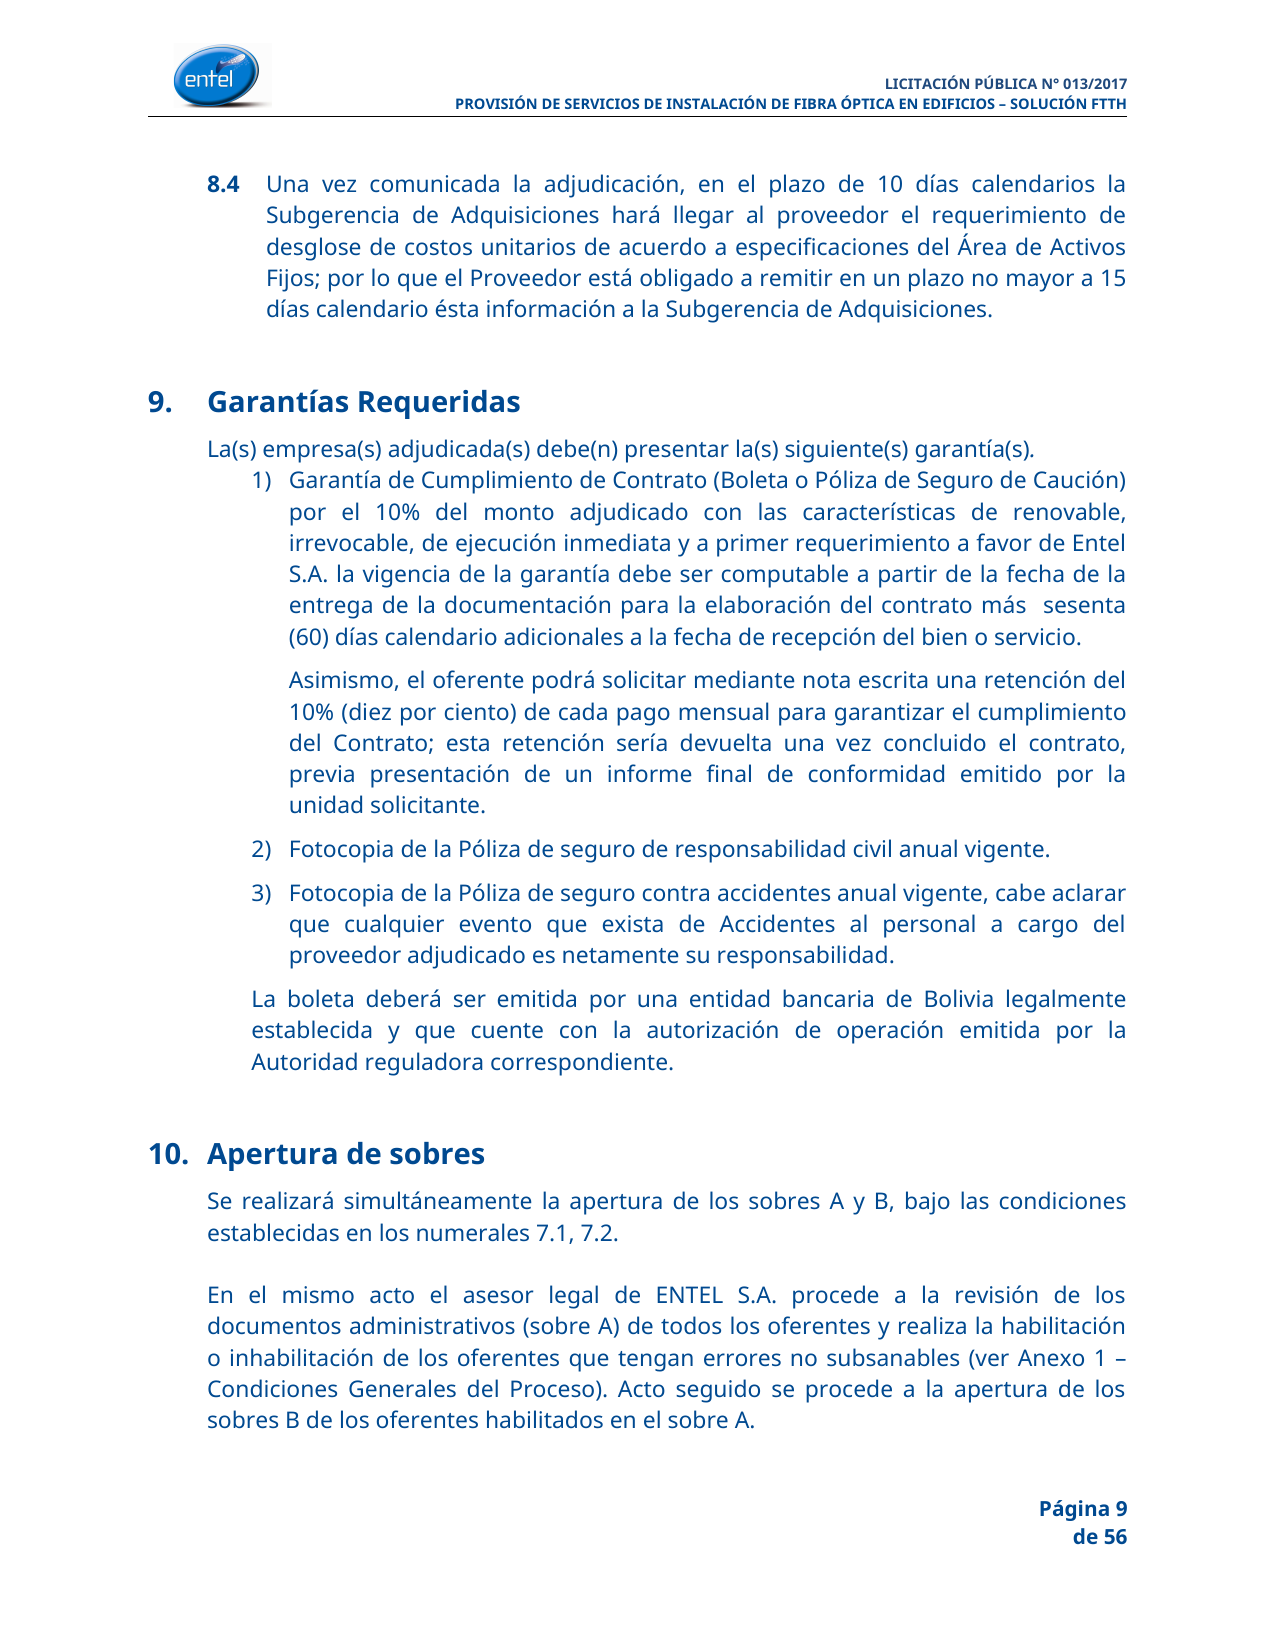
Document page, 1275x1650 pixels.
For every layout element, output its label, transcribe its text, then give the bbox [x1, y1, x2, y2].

list Una vez comunicada la adjudicación, en el plazo de 10 días calendarios la Subgerencia de Adquisiciones hará llegar al proveedor el requerimiento de desglose de costos unitarios de acuerdo a especificaciones del Área de Activos Fijos; por lo que el Proveedor está obligado a remitir en un plazo no mayor a 15 días calendario ésta información a la Subgerencia de Adquisiciones. [207, 168, 1127, 324]
text En el mismo acto el asesor legal de ENTEL S.A. procede a la revisión de los documentos administrativos (sobre A) de todos los oferentes y realiza la habilitación o inhabilitación de los oferentes que tengan errores no subsanables (ver Anexo 1 – Condiciones Generales del Proceso). Acto seguido se procede a la apertura de los sobres B de los oferentes habilitados en el sobre A. [207, 1279, 1127, 1435]
list Apertura de sobres [148, 1133, 1127, 1173]
list Garantías Requeridas [148, 381, 1127, 421]
text La(s) empresa(s) adjudicada(s) debe(n) presentar la(s) siguiente(s) garantía(s). [207, 433, 1127, 464]
text Se realizará simultáneamente la apertura de los sobres A y B, bajo las condiciones establecidas en los numerales 7.1, 7.2. [207, 1185, 1127, 1248]
list Fotocopia de la Póliza de seguro de responsabilidad civil anual vigente. [251, 833, 1127, 864]
list Garantía de Cumplimiento de Contrato (Boleta o Póliza de Seguro de Caución) por el 10% del monto adjudicado con las características de renovable, irrevocable, de ejecución inmediata y a primer requerimiento a favor de Entel S.A. la vigencia de la garantía debe ser computable a partir de la fecha de la entrega de la documentación para la elaboración del contrato más sesenta (60) días calendario adicionales a la fecha de recepción del bien o servicio. [251, 464, 1127, 652]
picture [173, 43, 272, 108]
list Asimismo, el oferente podrá solicitar mediante nota escrita una retención del 10% (diez por ciento) de cada pago mensual para garantizar el cumplimiento del Contrato; esta retención sería devuelta una vez concluido el contrato, previa presentación de un informe final de conformidad emitido por la unidad solicitante. [289, 664, 1127, 821]
text La boleta deberá ser emitida por una entidad bancaria de Bolivia legalmente establecida y que cuente con la autorización de operación emitida por la Autoridad reguladora correspondiente. [251, 983, 1127, 1077]
list Fotocopia de la Póliza de seguro contra accidentes anual vigente, cabe aclarar que cualquier evento que exista de Accidentes al personal a cargo del proveedor adjudicado es netamente su responsabilidad. [251, 877, 1127, 971]
